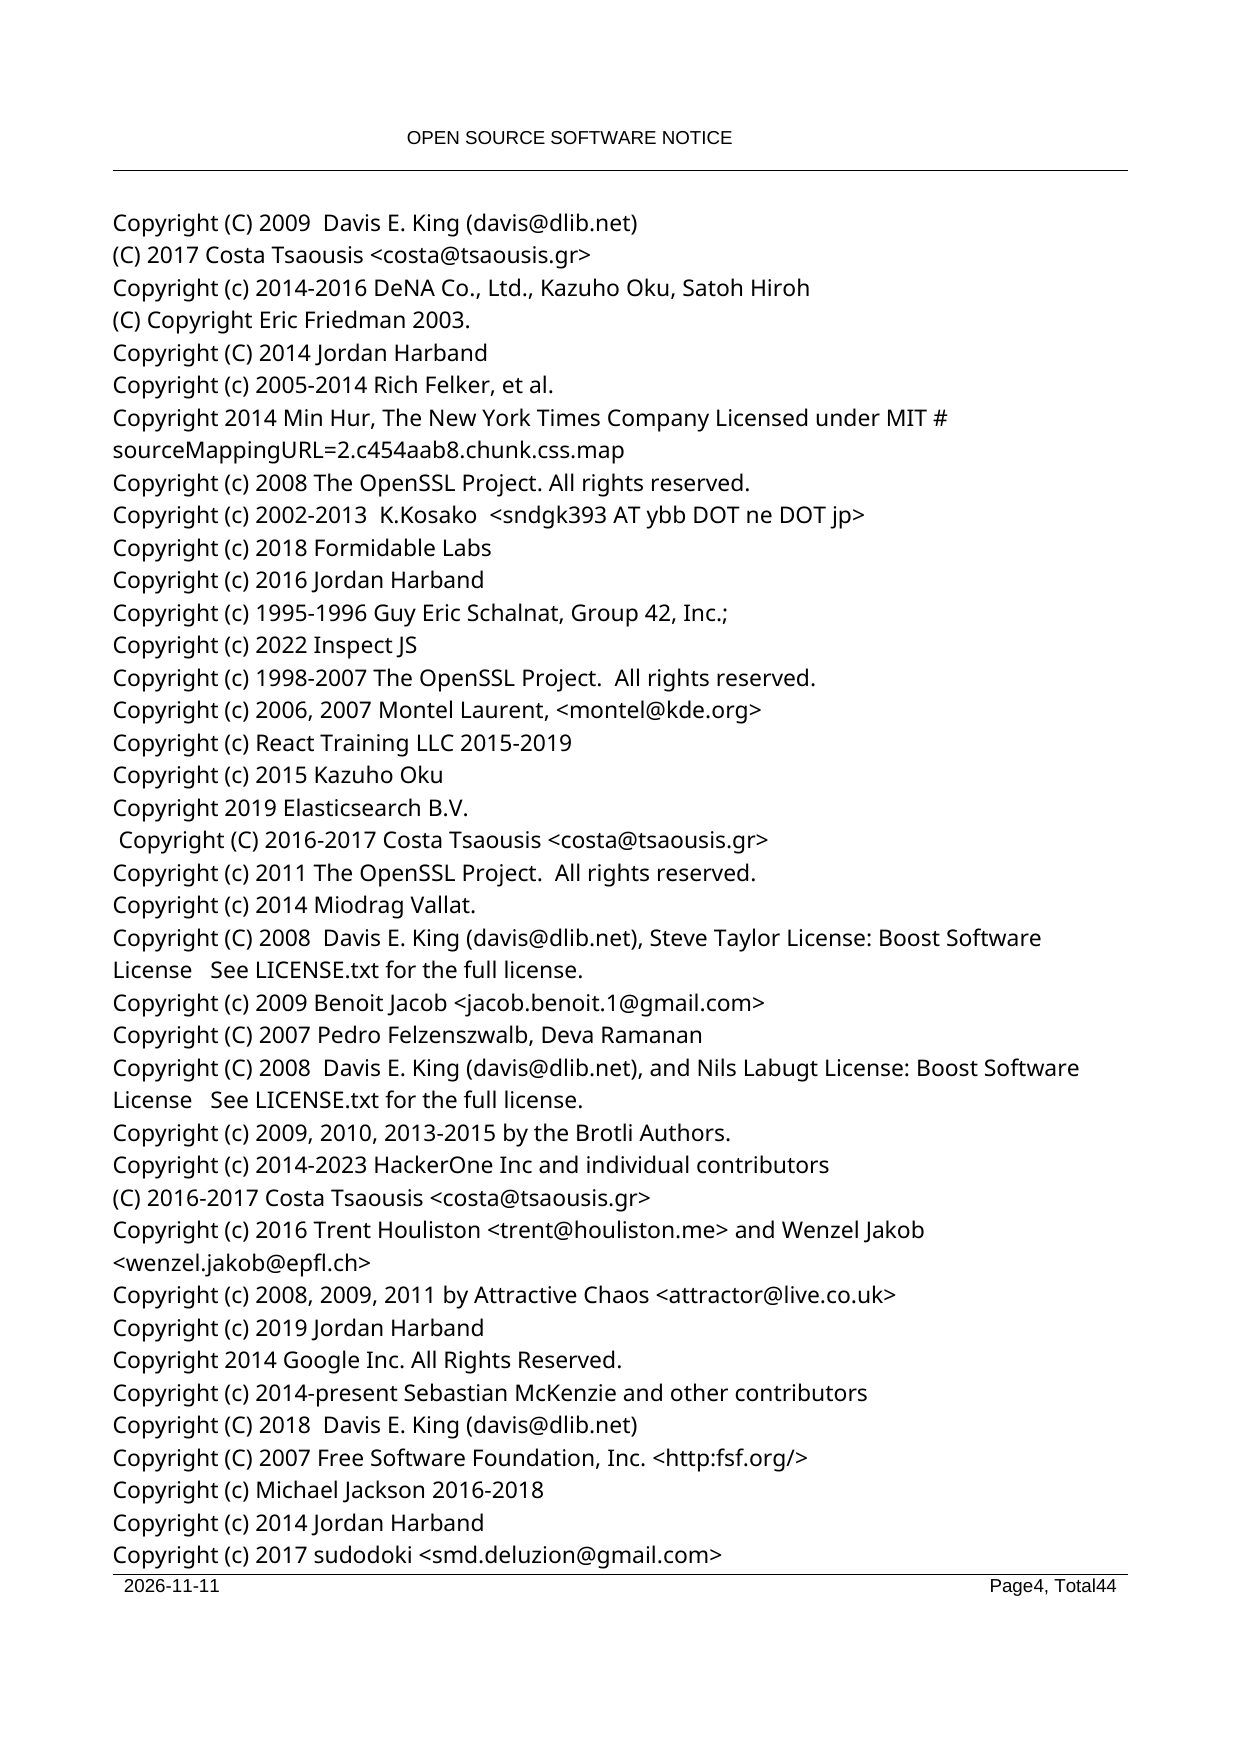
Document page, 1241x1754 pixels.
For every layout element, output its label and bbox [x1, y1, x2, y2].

text [112, 206, 1128, 1571]
